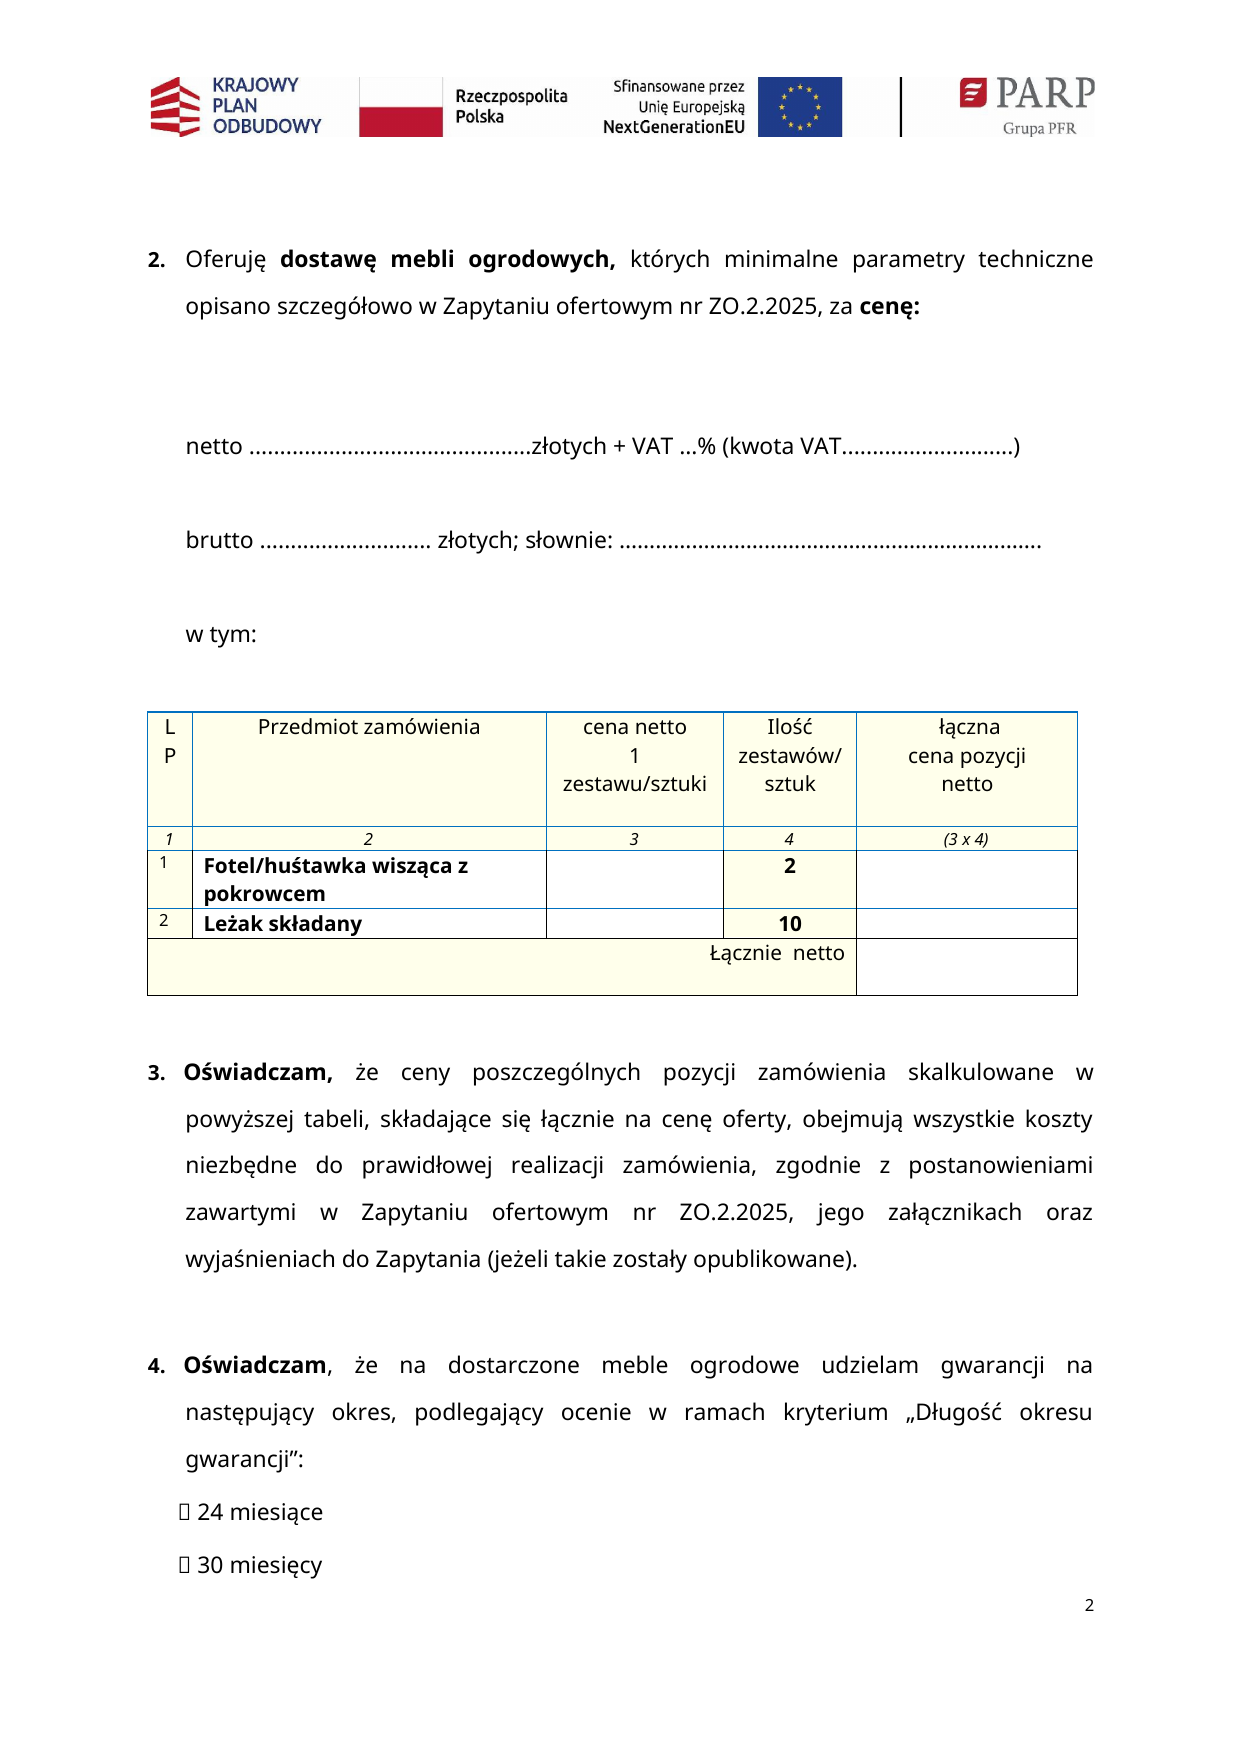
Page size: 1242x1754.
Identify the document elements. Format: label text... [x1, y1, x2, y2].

list Oświadczam, że na dostarczone meble ogrodowe udzielam gwarancji na następujący okres, podlegający ocenie w ramach kryterium „Długość okresu gwarancji”: [148, 1349, 1094, 1474]
table_cell Fotel/huśtawka wisząca z pokrowcem [193, 851, 546, 908]
table_header LP [148, 713, 192, 826]
table_cell 3 [547, 827, 723, 850]
table_cell 1 [148, 851, 192, 908]
text  30 miesięcy [148, 1549, 1094, 1581]
table_cell 1 [148, 827, 192, 850]
table_cell [857, 939, 1077, 995]
table_header cena netto 1 zestawu/sztuki [547, 713, 723, 826]
table_cell [857, 851, 1077, 908]
table_header Ilość zestawów/ sztuk [724, 713, 856, 826]
text brutto ............................ złotych; słownie: ……………………………………………………………. [185, 524, 1094, 555]
table_cell 2 [193, 827, 546, 850]
table_cell [547, 909, 723, 937]
text  24 miesiące [148, 1496, 1094, 1528]
table_cell 2 [724, 851, 856, 908]
text netto ..............................................złotych + VAT …% (kwota VAT............................) [185, 430, 1094, 461]
table_cell Leżak składany [193, 909, 546, 937]
list Oświadczam, że ceny poszczególnych pozycji zamówienia skalkulowane w powyższej tabeli, składające się łącznie na cenę oferty, obejmują wszystkie koszty niezbędne do prawidłowej realizacji zamówienia, zgodnie z postanowieniami zawartymi w Zapytaniu ofertowym nr ZO.2.2025, jego załącznikach oraz wyjaśnieniach do Zapytania (jeżeli takie zostały opublikowane). [148, 1056, 1094, 1274]
table_cell 2 [148, 909, 192, 937]
table_header łączna cena pozycji netto [857, 713, 1077, 826]
table_cell Łącznie netto [148, 939, 856, 995]
table_cell (3 x 4) [857, 827, 1077, 850]
table_header Przedmiot zamówienia [193, 713, 546, 826]
list Oferuję dostawę mebli ogrodowych, których minimalne parametry techniczne opisano szczegółowo w Zapytaniu ofertowym nr ZO.2.2025, za cenę: [148, 243, 1094, 321]
table_cell 4 [724, 827, 856, 850]
table_cell [547, 851, 723, 908]
text w tym: [185, 618, 1094, 649]
table_cell [857, 909, 1077, 937]
table_cell 10 [724, 909, 856, 937]
picture [150, 77, 1095, 137]
